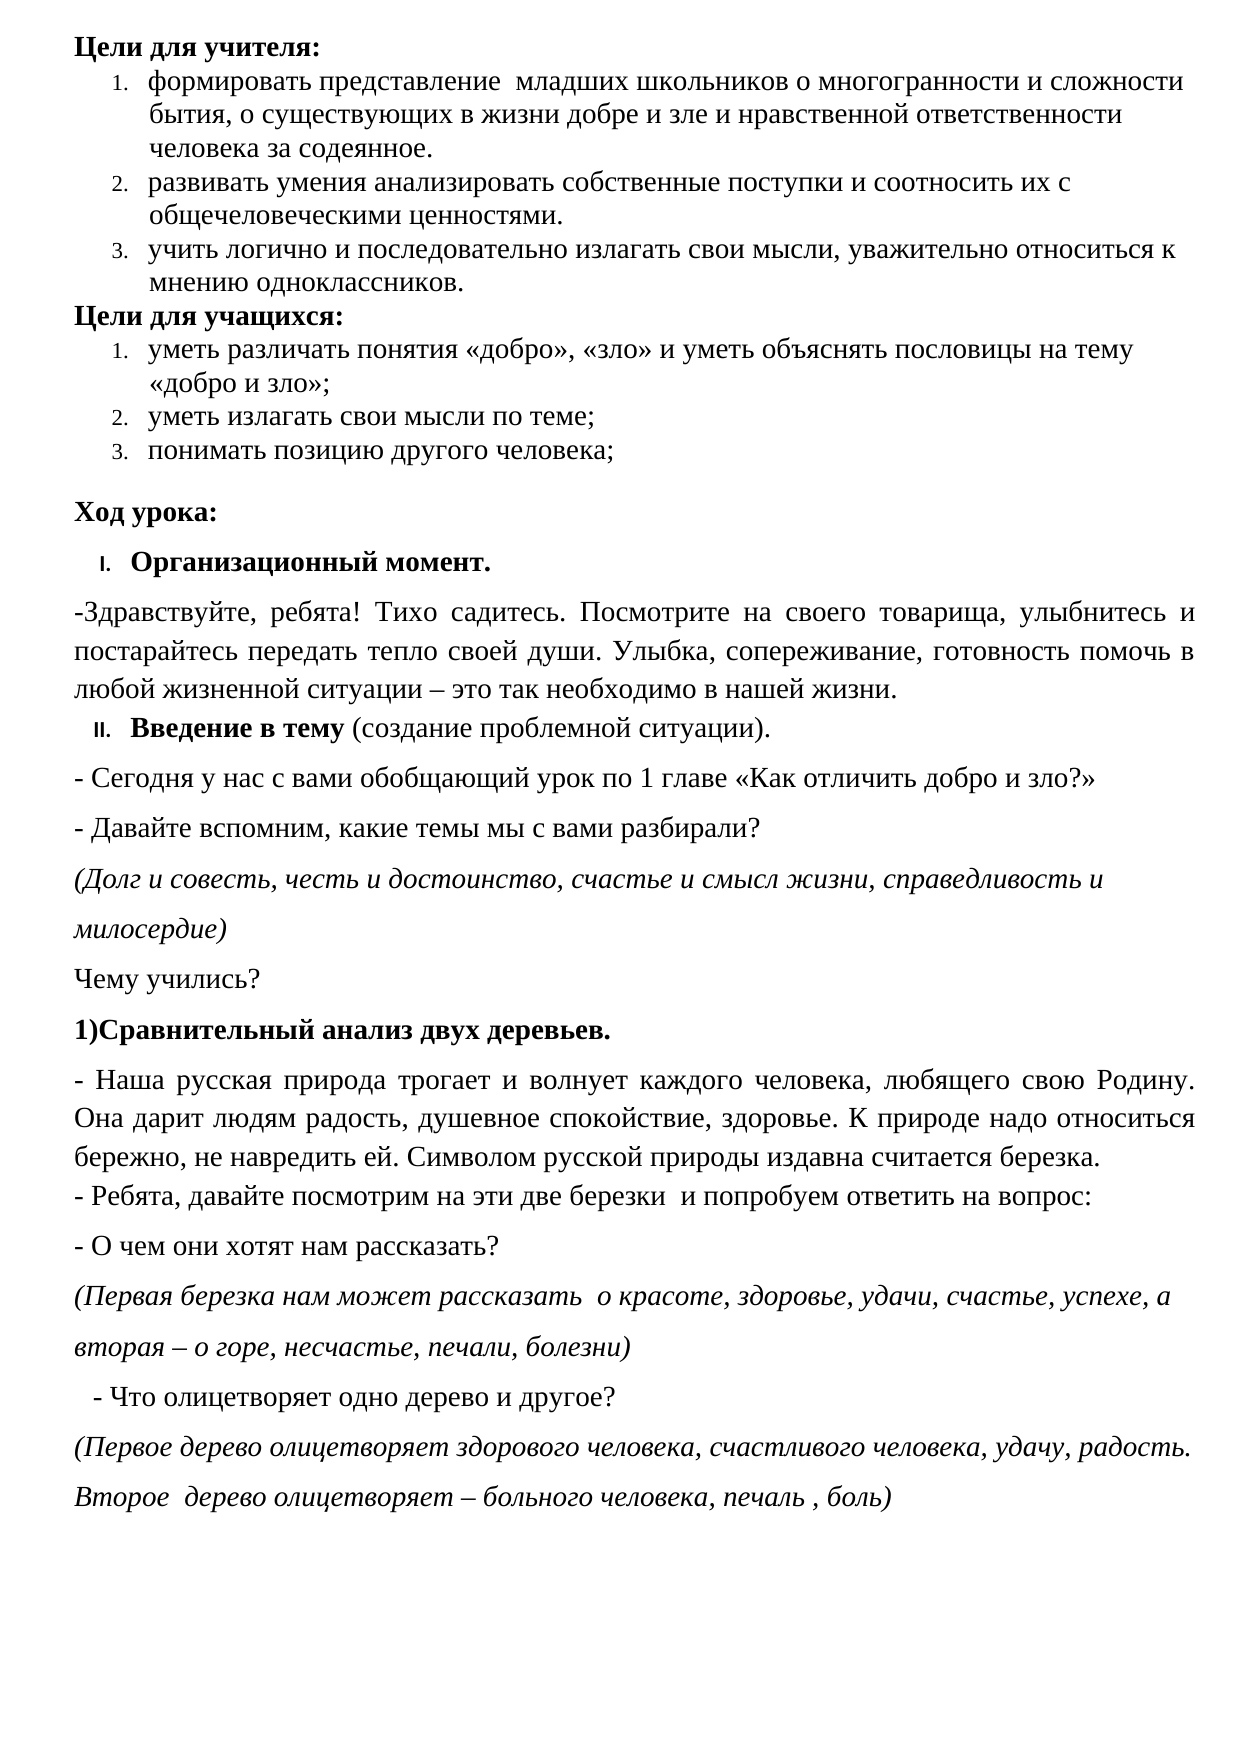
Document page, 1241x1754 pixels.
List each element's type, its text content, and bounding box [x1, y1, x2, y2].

list понимать позицию другого человека; [111, 432, 1196, 466]
text Цели для учащихся: [74, 298, 1196, 331]
text Чему учились? [74, 961, 1196, 995]
text Цели для учителя: [74, 29, 1196, 63]
text 1)Сравнительный анализ двух деревьев. [74, 1012, 1196, 1045]
text - О чем они хотят нам рассказать? [74, 1228, 1196, 1262]
text - Давайте вспомним, какие темы мы с вами разбирали? [74, 811, 1196, 844]
text Ход урока: [74, 494, 1196, 527]
text - Что олицетворяет одно дерево и другое? [74, 1379, 1196, 1412]
list уметь излагать свои мысли по теме; [111, 398, 1196, 432]
text - Сегодня у нас с вами обобщающий урок по 1 главе «Как отличить добро и зло?» [74, 760, 1196, 794]
list Введение в тему (создание проблемной ситуации). [111, 710, 1196, 743]
text (Первое дерево олицетворяет здорового человека, счастливого человека, удачу, радость. Второе дерево олицетворяет – больного человека, печаль , боль) [74, 1429, 1196, 1513]
text - Наша русская природа трогает и волнует каждого человека, любящего свою Родину. Она дарит людям радость, душевное спокойствие, здоровье. К природе надо относиться бережно, не навредить ей. Символом русской природы издавна считается березка. [74, 1062, 1196, 1173]
list развивать умения анализировать собственные поступки и соотносить их с общечеловеческими ценностями. [111, 164, 1196, 231]
list формировать представление младших школьников о многогранности и сложности бытия, о существующих в жизни добре и зле и нравственной ответственности человека за содеянное. [111, 63, 1196, 164]
list учить логично и последовательно излагать свои мысли, уважительно относиться к мнению одноклассников. [111, 231, 1196, 298]
text (Долг и совесть, честь и достоинство, счастье и смысл жизни, справедливость и милосердие) [74, 861, 1196, 945]
list Организационный момент. [111, 544, 1196, 577]
text - Ребята, давайте посмотрим на эти две березки и попробуем ответить на вопрос: [74, 1178, 1196, 1211]
text -Здравствуйте, ребята! Тихо садитесь. Посмотрите на своего товарища, улыбнитесь и постарайтесь передать тепло своей души. Улыбка, сопереживание, готовность помочь в любой жизненной ситуации – это так необходимо в нашей жизни. [74, 594, 1196, 705]
list уметь различать понятия «добро», «зло» и уметь объяснять пословицы на тему «добро и зло»; [111, 331, 1196, 398]
text (Первая березка нам может рассказать о красоте, здоровье, удачи, счастье, успехе, а вторая – о горе, несчастье, печали, болезни) [74, 1278, 1196, 1362]
